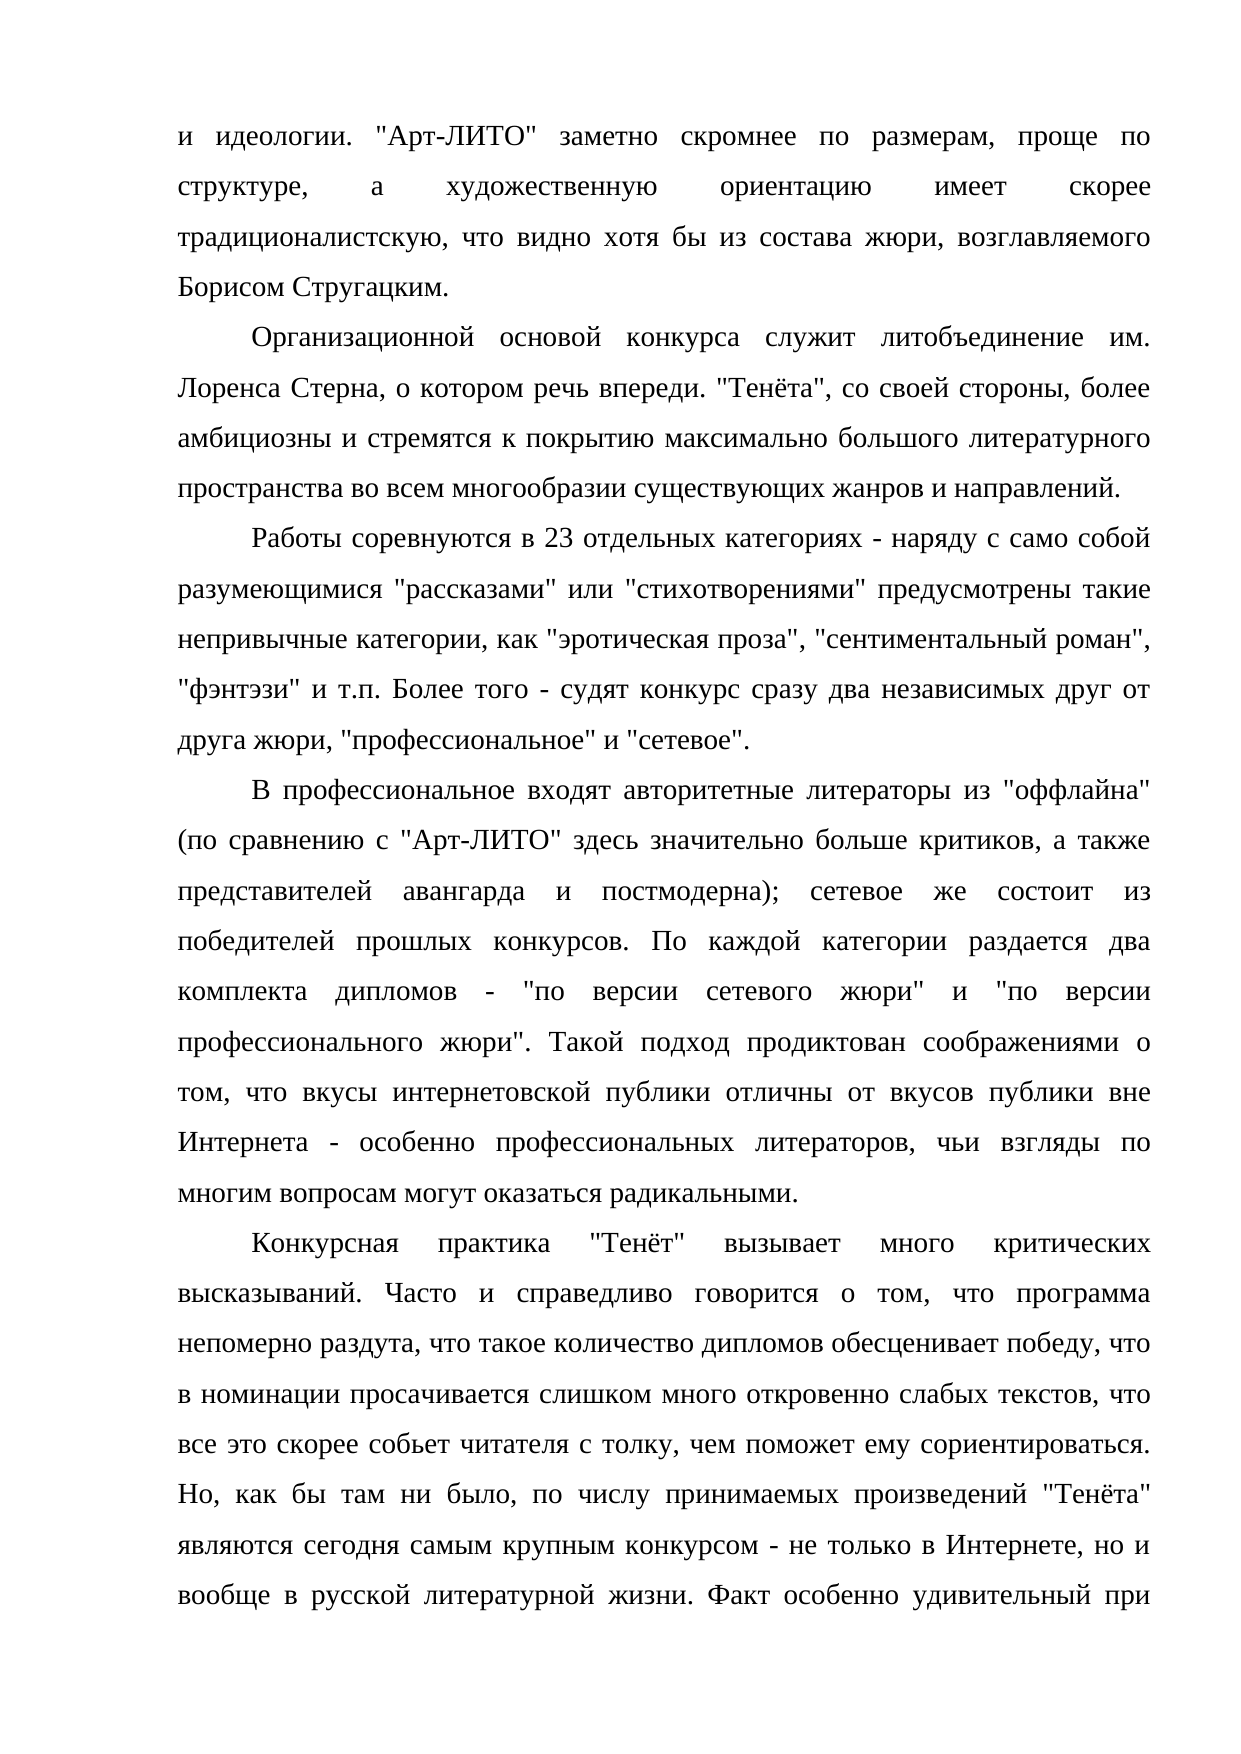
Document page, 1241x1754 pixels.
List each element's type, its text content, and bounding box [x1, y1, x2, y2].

text Организационной основой конкурса служит литобъединение им. Лоренса Стерна, о котором речь впереди. "Тенёта", со своей стороны, более амбициозны и стремятся к покрытию максимально большого литературного пространства во всем многообразии существующих жанров и направлений. [177, 319, 1152, 504]
text В профессиональное входят авторитетные литераторы из "оффлайна" (по сравнению с "Арт-ЛИТО" здесь значительно больше критиков, а также представителей авангарда и постмодерна); сетевое же состоит из победителей прошлых конкурсов. По каждой категории раздается два комплекта дипломов - "по версии сетевого жюри" и "по версии профессионального жюри". Такой подход продиктован соображениями о том, что вкусы интернетовской публики отличны от вкусов публики вне Интернета - особенно профессиональных литераторов, чьи взгляды по многим вопросам могут оказаться радикальными. [177, 772, 1152, 1208]
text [177, 118, 1152, 303]
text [177, 1225, 1152, 1611]
text Работы соревнуются в 23 отдельных категориях - наряду с само собой разумеющимися "рассказами" или "стихотворениями" предусмотрены такие непривычные категории, как "эротическая проза", "сентиментальный роман", "фэнтэзи" и т.п. Более того - судят конкурс сразу два независимых друг от друга жюри, "профессиональное" и "сетевое". [177, 521, 1152, 755]
